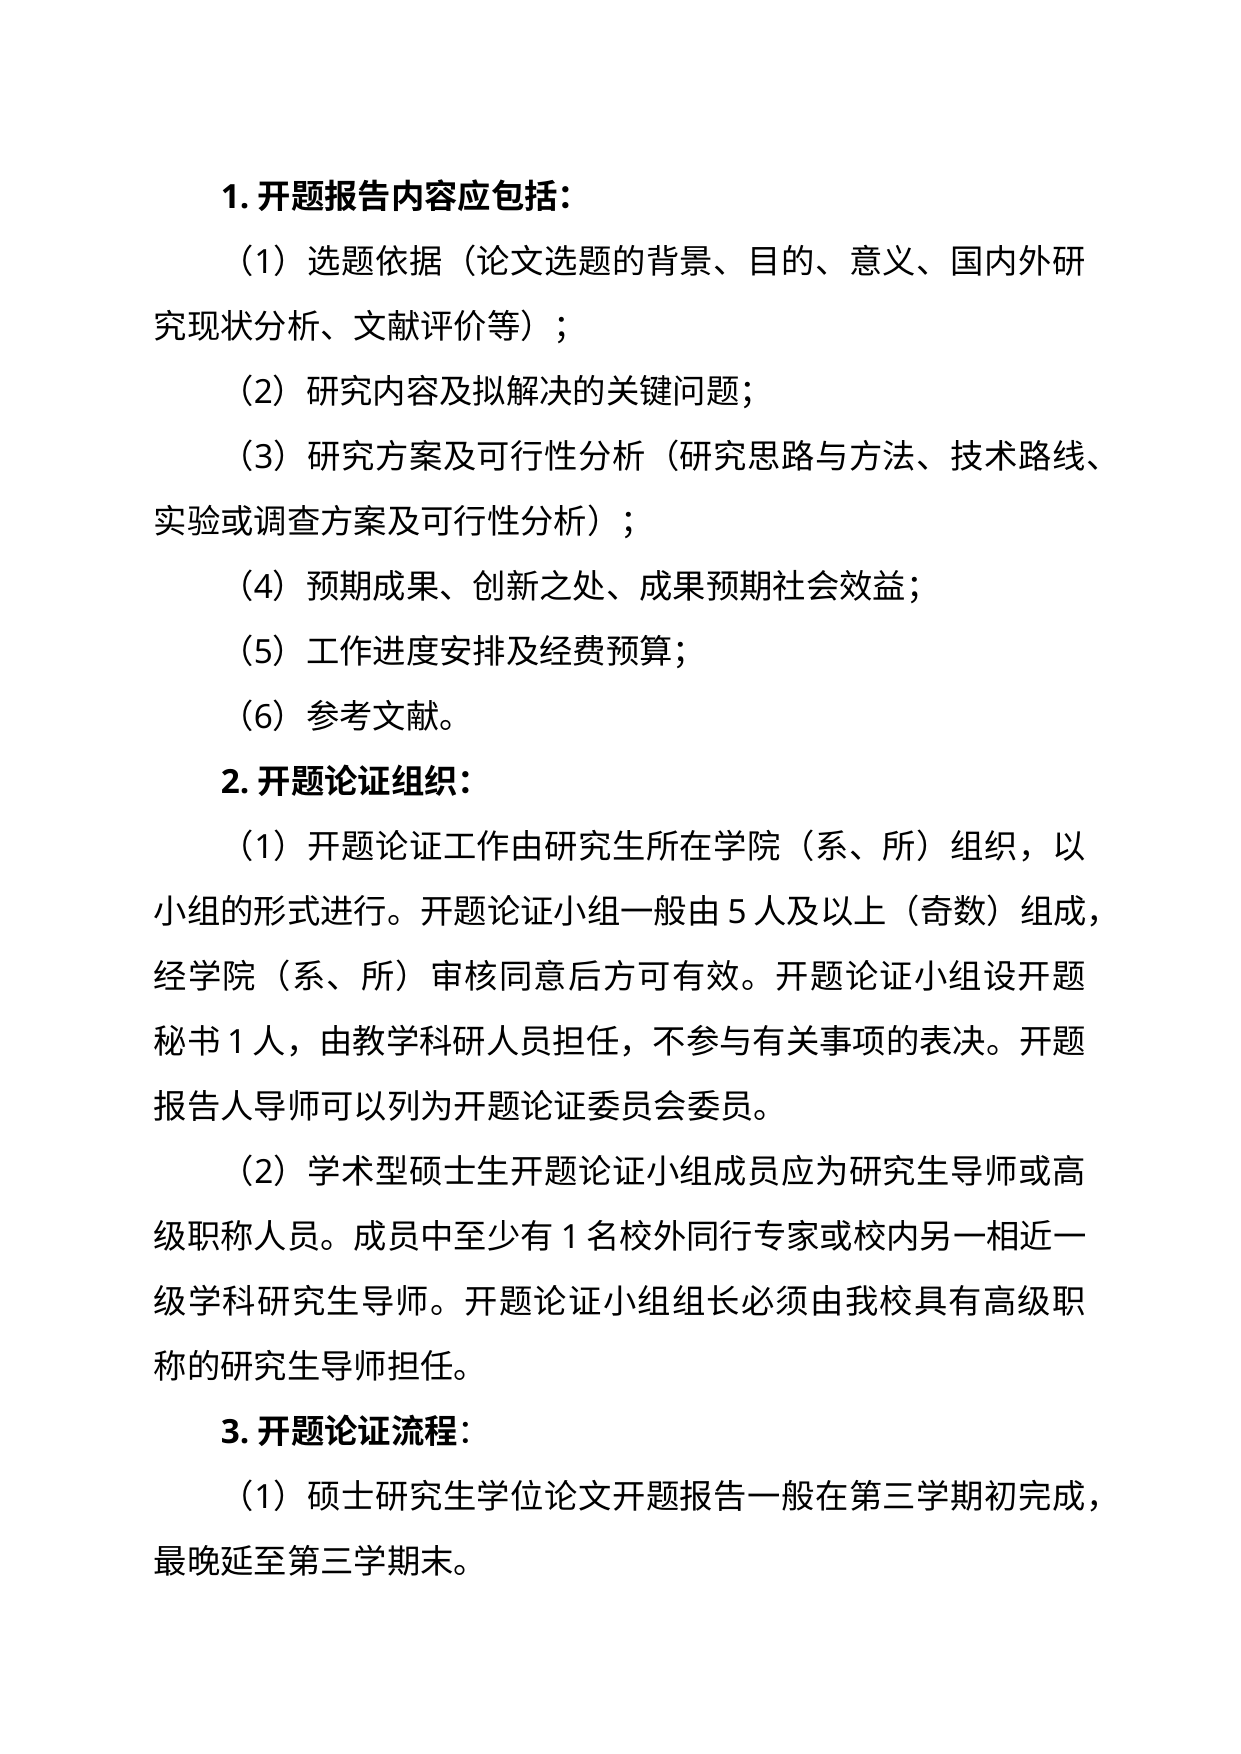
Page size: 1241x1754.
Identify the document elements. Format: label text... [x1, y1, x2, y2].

text （5）工作进度安排及经费预算； [153, 617, 1087, 682]
text 1. 开题报告内容应包括： [153, 162, 1087, 227]
text （2）学术型硕士生开题论证小组成员应为研究生导师或高级职称人员。成员中至少有1名校外同行专家或校内另一相近一级学科研究生导师。开题论证小组组长必须由我校具有高级职称的研究生导师担任。 [153, 1137, 1087, 1397]
text （1）硕士研究生学位论文开题报告一般在第三学期初完成，最晚延至第三学期末。 [153, 1462, 1087, 1592]
text （6）参考文献。 [153, 682, 1087, 747]
text （1）开题论证工作由研究生所在学院（系、所）组织，以小组的形式进行。开题论证小组一般由5人及以上（奇数）组成，经学院（系、所）审核同意后方可有效。开题论证小组设开题秘书1人，由教学科研人员担任，不参与有关事项的表决。开题报告人导师可以列为开题论证委员会委员。 [153, 812, 1087, 1137]
text 3. 开题论证流程： [153, 1397, 1087, 1462]
text （2）研究内容及拟解决的关键问题； [153, 357, 1087, 422]
text 2. 开题论证组织： [153, 747, 1087, 812]
text （1）选题依据（论文选题的背景、目的、意义、国内外研究现状分析、文献评价等）； [153, 227, 1087, 357]
text （3）研究方案及可行性分析（研究思路与方法、技术路线、实验或调查方案及可行性分析）； [153, 422, 1087, 552]
text （4）预期成果、创新之处、成果预期社会效益； [153, 552, 1087, 617]
